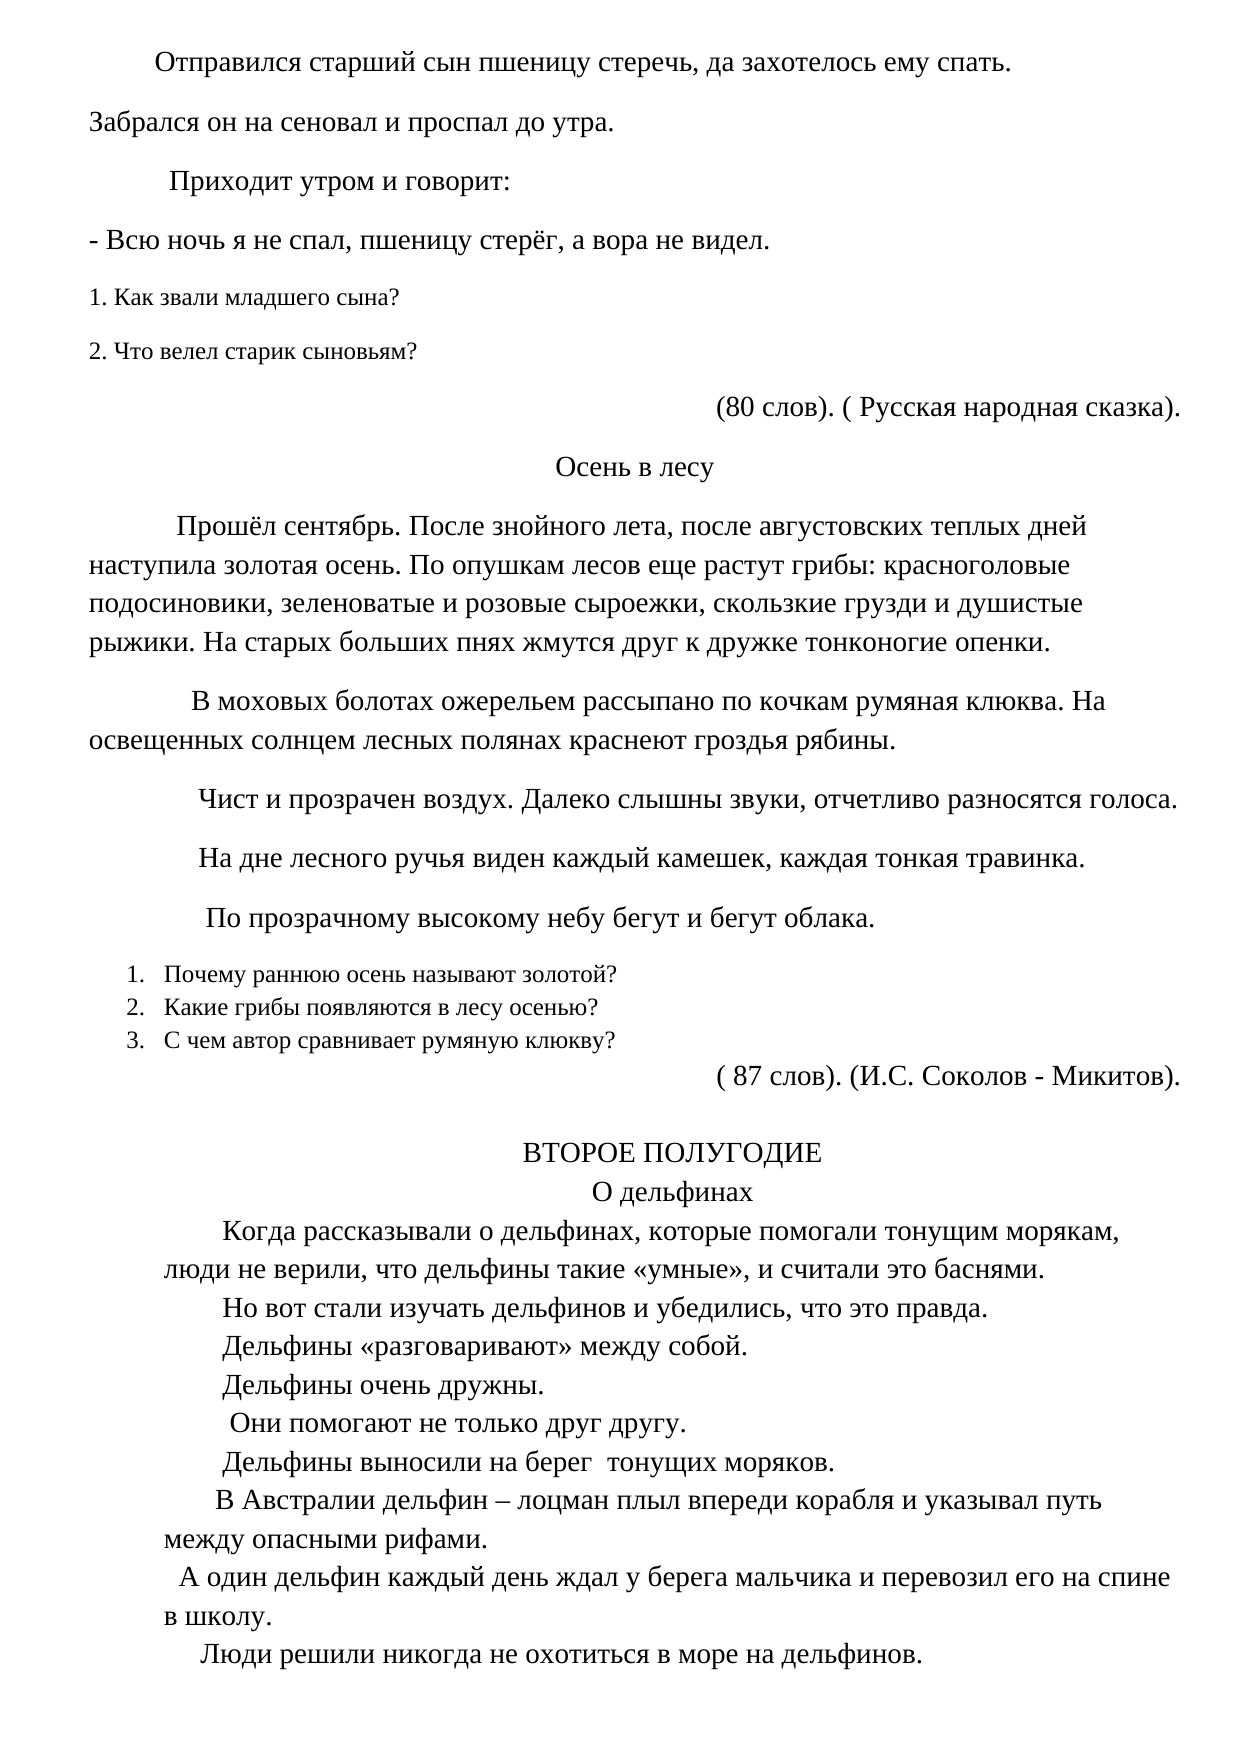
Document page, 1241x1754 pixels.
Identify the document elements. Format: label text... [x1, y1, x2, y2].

text По прозрачному высокому небу бегут и бегут облака. [89, 900, 1181, 933]
list Дельфины «разговаривают» между собой. [164, 1328, 1181, 1362]
list С чем автор сравнивает румяную клюкву? [126, 1025, 1181, 1054]
list Почему раннюю осень называют золотой? [126, 959, 1181, 988]
text Приходит утром и говорит: [89, 163, 1181, 197]
list В Австралии дельфин – лоцман плыл впереди корабля и указывал путь между опасными рифами. [164, 1482, 1181, 1554]
list А один дельфин каждый день ждал у берега мальчика и перевозил его на спине в школу. [164, 1559, 1181, 1632]
list Люди решили никогда не охотиться в море на дельфинов. [164, 1637, 1181, 1670]
list О дельфинах [164, 1174, 1181, 1208]
list Дельфины очень дружны. [164, 1367, 1181, 1400]
text - Всю ночь я не спал, пшеницу стерёг, а вора не видел. [89, 222, 1181, 256]
list Но вот стали изучать дельфинов и убедились, что это правда. [164, 1290, 1181, 1323]
text (80 слов). ( Русская народная сказка). [89, 389, 1181, 423]
text В моховых болотах ожерельем рассыпано по кочкам румяная клюква. На освещенных солнцем лесных полянах краснеют гроздья рябины. [89, 683, 1181, 755]
text 1. Как звали младшего сына? [89, 282, 1181, 311]
text Чист и прозрачен воздух. Далеко слышны звуки, отчетливо разносятся голоса. [89, 781, 1181, 815]
list Дельфины выносили на берег тонущих моряков. [164, 1444, 1181, 1477]
list Какие грибы появляются в лесу осенью? [126, 992, 1181, 1021]
text Забрался он на сеновал и проспал до утра. [89, 104, 1181, 137]
text Осень в лесу [89, 449, 1181, 482]
list ( 87 слов). (И.С. Соколов - Микитов). [164, 1058, 1181, 1092]
text Отправился старший сын пшеницу стеречь, да захотелось ему спать. [89, 44, 1181, 78]
text Прошёл сентябрь. После знойного лета, после августовских теплых дней наступила золотая осень. По опушкам лесов еще растут грибы: красноголовые подосиновики, зеленоватые и розовые сыроежки, скользкие грузди и душистые рыжики. На старых больших пнях жмутся друг к дружке тонконогие опенки. [89, 508, 1181, 657]
list Когда рассказывали о дельфинах, которые помогали тонущим морякам, люди не верили, что дельфины такие «умные», и считали это баснями. [164, 1213, 1181, 1285]
text 2. Что велел старик сыновьям? [89, 336, 1181, 364]
list Они помогают не только друг другу. [164, 1405, 1181, 1439]
list ВТОРОЕ ПОЛУГОДИЕ [164, 1136, 1181, 1169]
text На дне лесного ручья виден каждый камешек, каждая тонкая травинка. [89, 841, 1181, 874]
